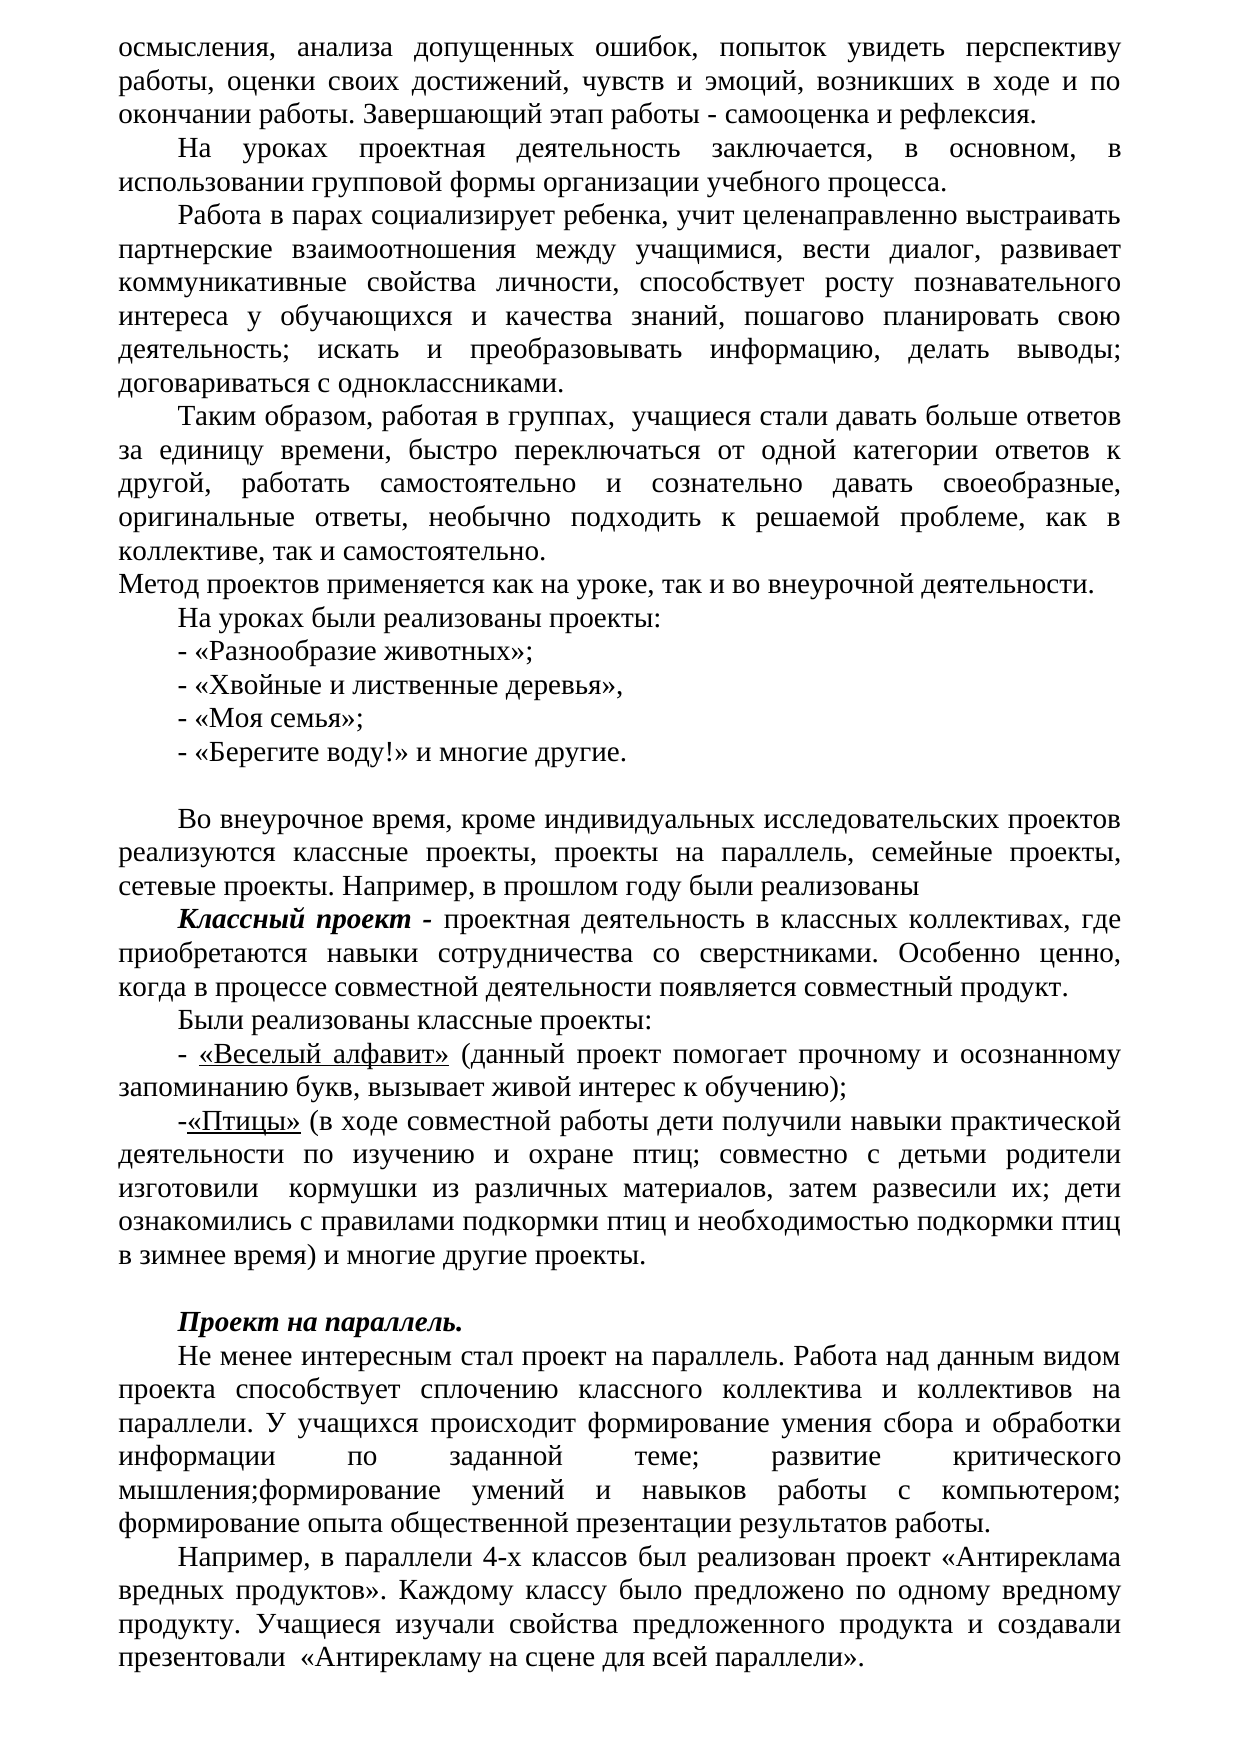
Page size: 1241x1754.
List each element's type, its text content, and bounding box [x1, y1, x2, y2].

text Работа в парах социализирует ребенка, учит целенаправленно выстраивать партнерские взаимоотношения между учащимися, вести диалог, развивает коммуникативные свойства личности, способствует росту познавательного интереса у обучающихся и качества знаний, пошагово планировать свою деятельность; искать и преобразовывать информацию, делать выводы; договариваться с одноклассниками. [118, 197, 1122, 398]
text Метод проектов применяется как на уроке, так и во внеурочной деятельности. [118, 566, 1122, 600]
text - «Разнообразие животных»; [118, 633, 1122, 667]
text - «Берегите воду!» и многие другие. [118, 734, 1122, 767]
text Были реализованы классные проекты: [118, 1002, 1122, 1036]
text Не менее интересным стал проект на параллель. Работа над данным видом проекта способствует сплочению классного коллектива и коллективов на параллели. У учащихся происходит формирование умения сбора и обработки информации по заданной теме; развитие критического мышления;формирование умений и навыков работы с компьютером; формирование опыта общественной презентации результатов работы. [118, 1338, 1122, 1539]
text - «Веселый алфавит» (данный проект помогает прочному и осознанному запоминанию букв, вызывает живой интерес к обучению); [118, 1036, 1122, 1103]
text На уроках были реализованы проекты: [118, 600, 1122, 633]
text Во внеурочное время, кроме индивидуальных исследовательских проектов реализуются классные проекты, проекты на параллель, семейные проекты, сетевые проекты. Например, в прошлом году были реализованы [118, 801, 1122, 902]
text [118, 29, 1122, 130]
text Классный проект - проектная деятельность в классных коллективах, где приобретаются навыки сотрудничества со сверстниками. Особенно ценно, когда в процессе совместной деятельности появляется совместный продукт. [118, 902, 1122, 1002]
text - «Хвойные и лиственные деревья», [118, 667, 1122, 700]
text - «Моя семья»; [118, 700, 1122, 734]
text На уроках проектная деятельность заключается, в основном, в использовании групповой формы организации учебного процесса. [118, 130, 1122, 197]
text -«Птицы» (в ходе совместной работы дети получили навыки практической деятельности по изучению и охране птиц; совместно с детьми родители изготовили кормушки из различных материалов, затем развесили их; дети ознакомились с правилами подкормки птиц и необходимостью подкормки птиц в зимнее время) и многие другие проекты. [118, 1103, 1122, 1271]
text Например, в параллели 4-х классов был реализован проект «Антиреклама вредных продуктов». Каждому классу было предложено по одному вредному продукту. Учащиеся изучали свойства предложенного продукта и создавали презентовали «Антирекламу на сцене для всей параллели». [118, 1539, 1122, 1673]
text Таким образом, работая в группах, учащиеся стали давать больше ответов за единицу времени, быстро переключаться от одной категории ответов к другой, работать самостоятельно и сознательно давать своеобразные, оригинальные ответы, необычно подходить к решаемой проблеме, как в коллективе, так и самостоятельно. [118, 398, 1122, 566]
text Проект на параллель. [118, 1304, 1122, 1338]
